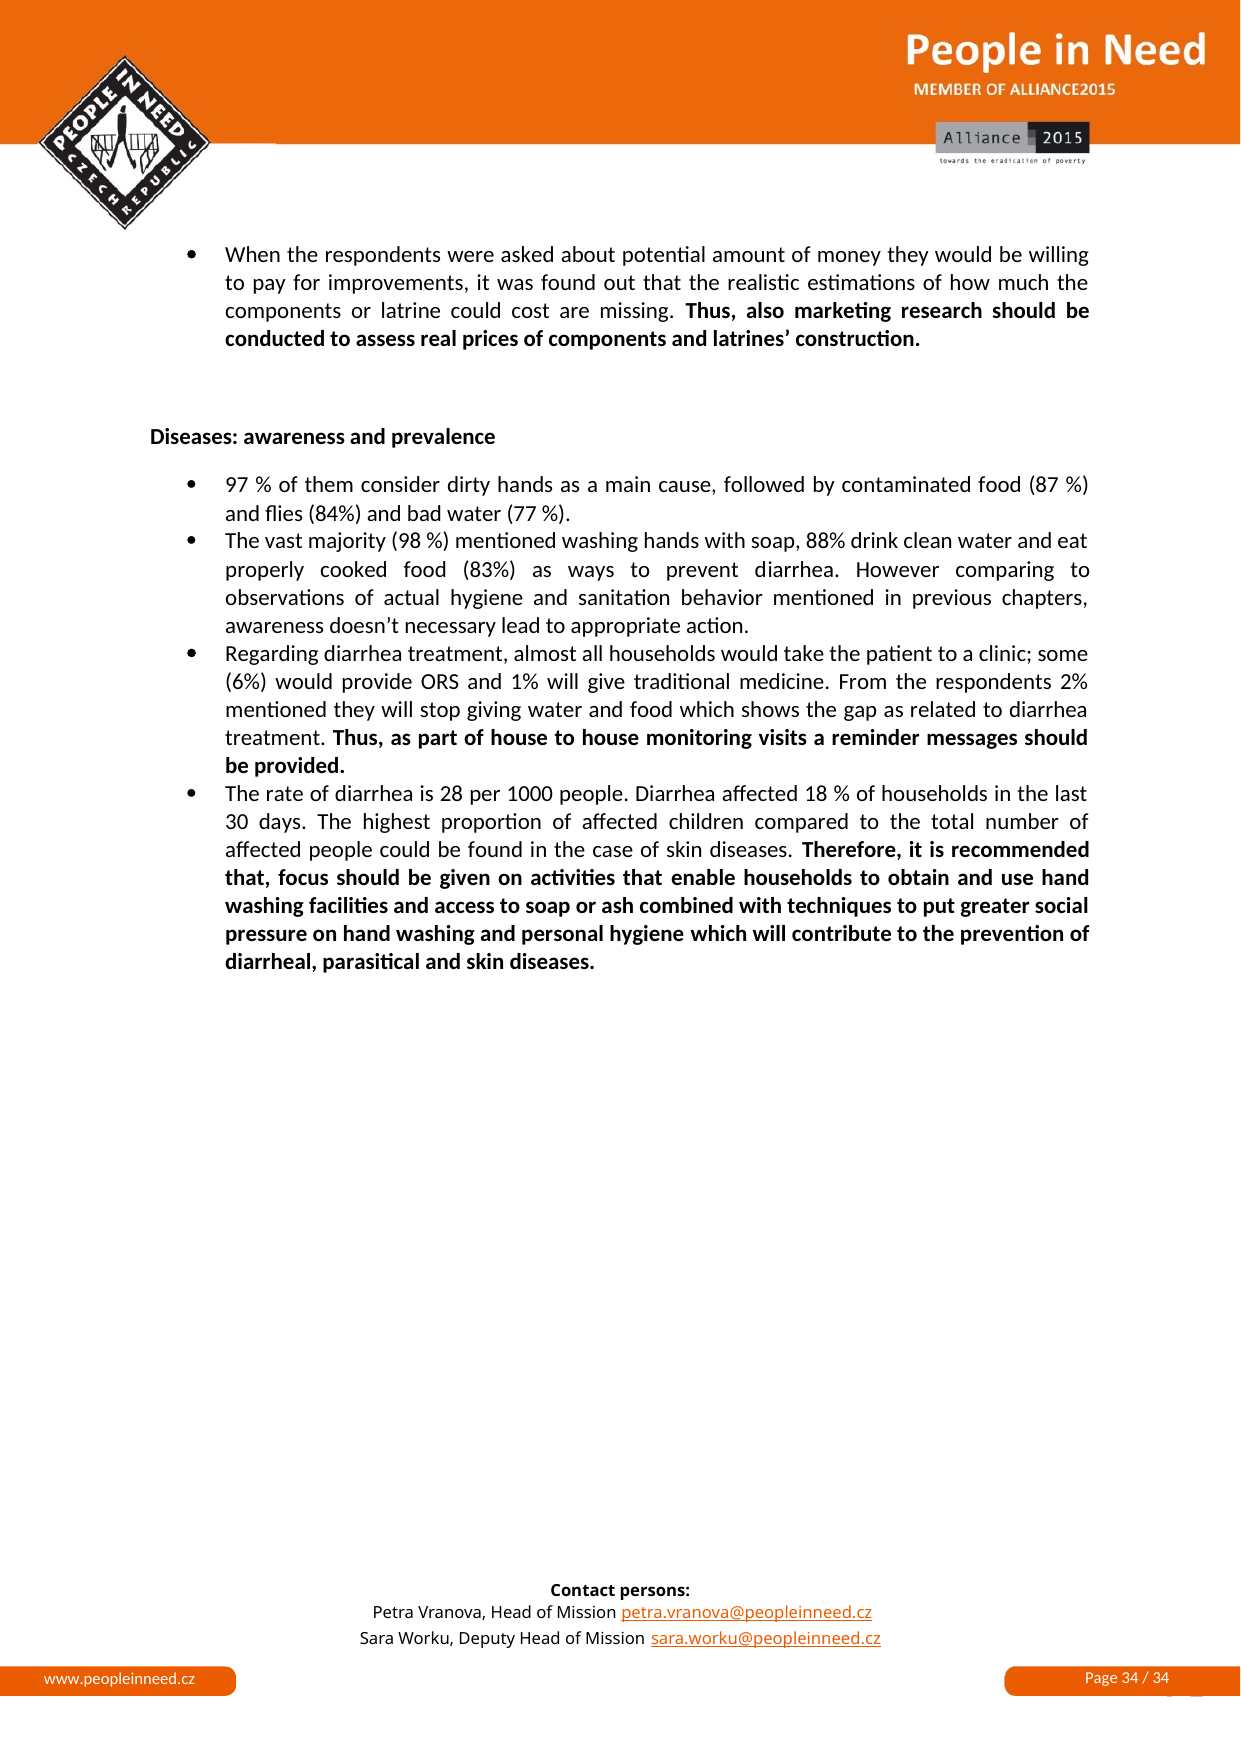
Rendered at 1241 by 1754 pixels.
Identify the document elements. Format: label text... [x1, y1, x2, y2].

list Regarding diarrhea treatment, almost all households would take the patient to a clinic; some (6%) would provide ORS and 1% will give traditional medicine. From the respondents 2% mentioned they will stop giving water and food which shows the gap as related to diarrhea treatment. Thus, as part of house to house monitoring visits a reminder messages should be provided. [187, 639, 1090, 779]
picture [1003, 1665, 1241, 1697]
list When the respondents were asked about potential amount of money they would be willing to pay for improvements, it was found out that the realistic estimations of how much the components or latrine could cost are missing. Thus, also marketing research should be conducted to assess real prices of components and latrines’ construction. [187, 150, 1090, 352]
list 97 % of them consider dirty hands as a main cause, followed by contaminated food (87 %) and flies (84%) and bad water (77 %). [187, 471, 1090, 527]
picture [0, 1665, 237, 1697]
text Diseases: awareness and prevalence [150, 422, 1090, 450]
picture [0, 0, 1241, 240]
list The rate of diarrhea is 28 per 1000 people. Diarrhea affected 18 % of households in the last 30 days. The highest proportion of affected children compared to the total number of affected people could be found in the case of skin diseases. Therefore, it is recommended that, focus should be given on activities that enable households to obtain and use hand washing facilities and access to soap or ash combined with techniques to put greater social pressure on hand washing and personal hygiene which will contribute to the prevention of diarrheal, parasitical and skin diseases. [187, 779, 1090, 975]
list The vast majority (98 %) mentioned washing hands with soap, 88% drink clean water and eat properly cooked food (83%) as ways to prevent diarrhea. However comparing to observations of actual hygiene and sanitation behavior mentioned in previous chapters, awareness doesn’t necessary lead to appropriate action. [187, 527, 1090, 639]
